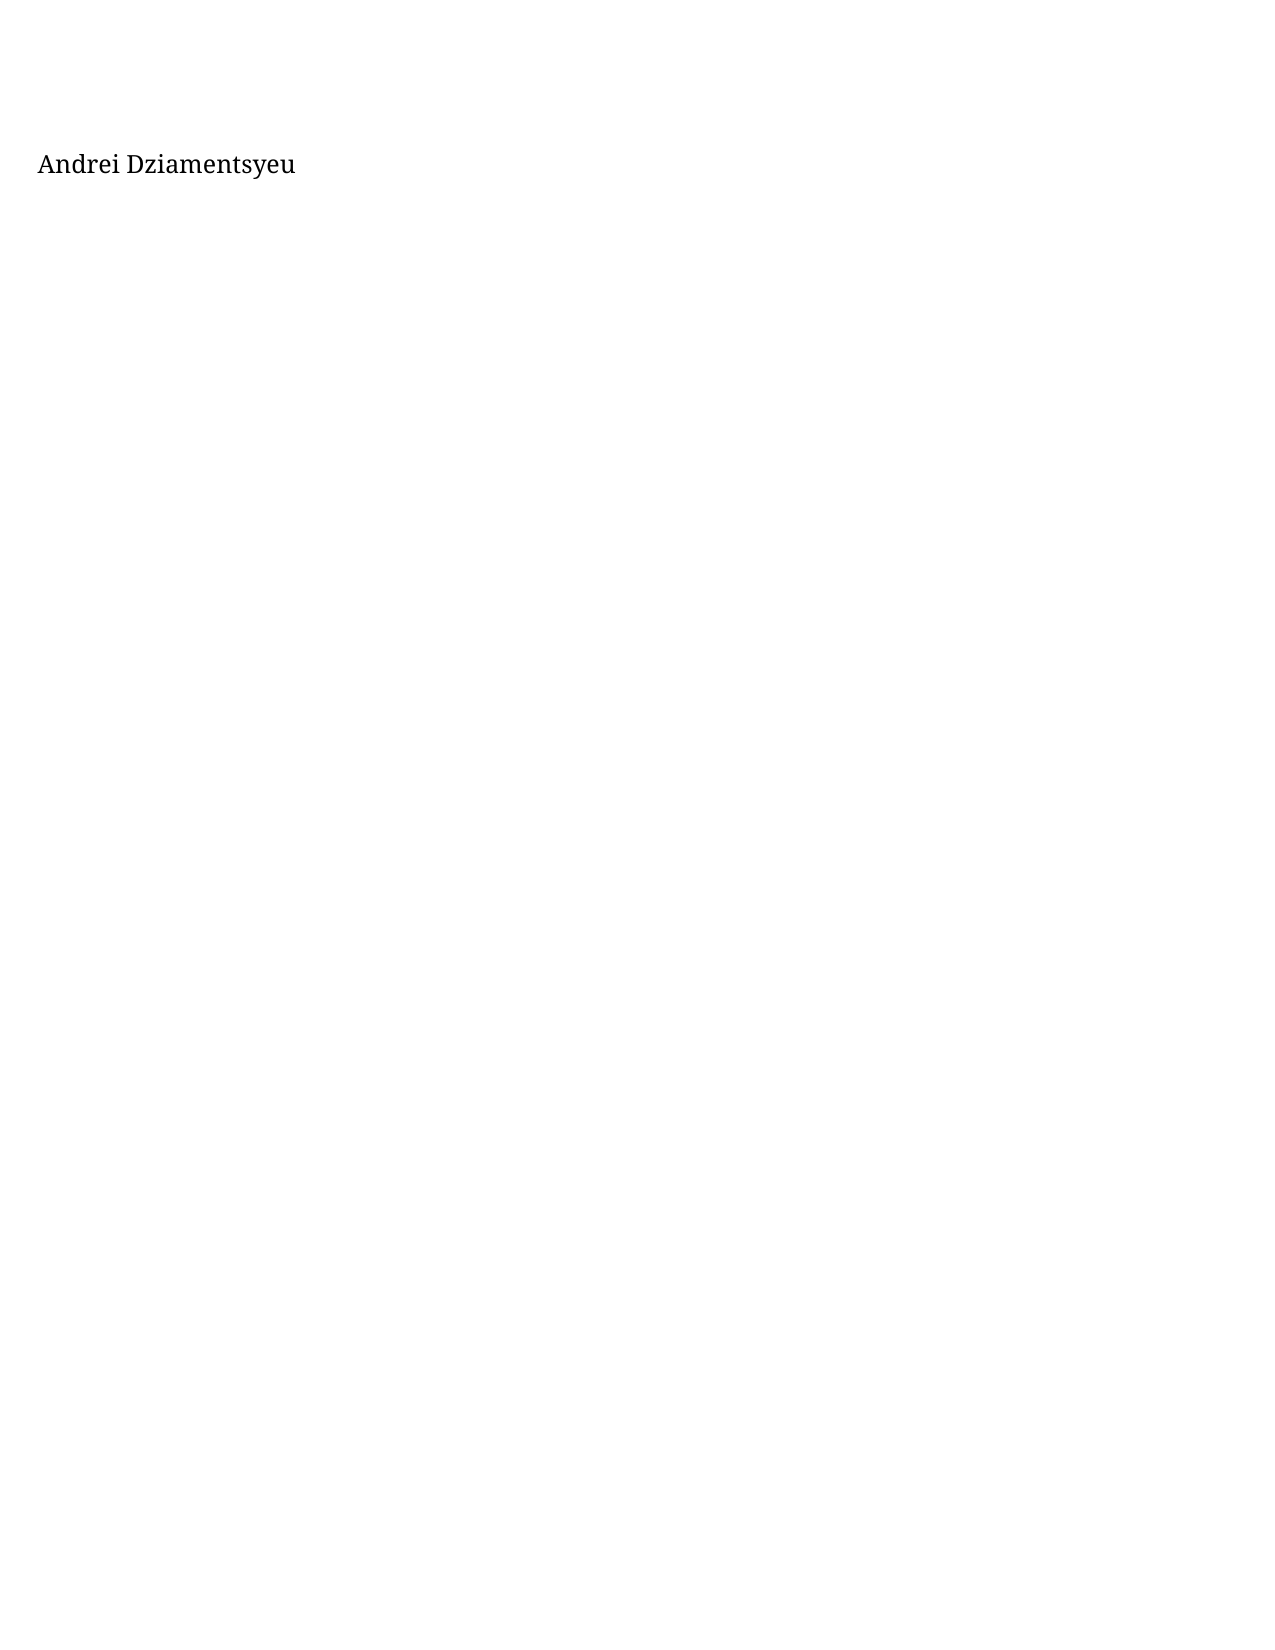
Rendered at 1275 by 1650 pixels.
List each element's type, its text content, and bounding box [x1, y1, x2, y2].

text Andrei Dziamentsyeu [37, 112, 1237, 181]
